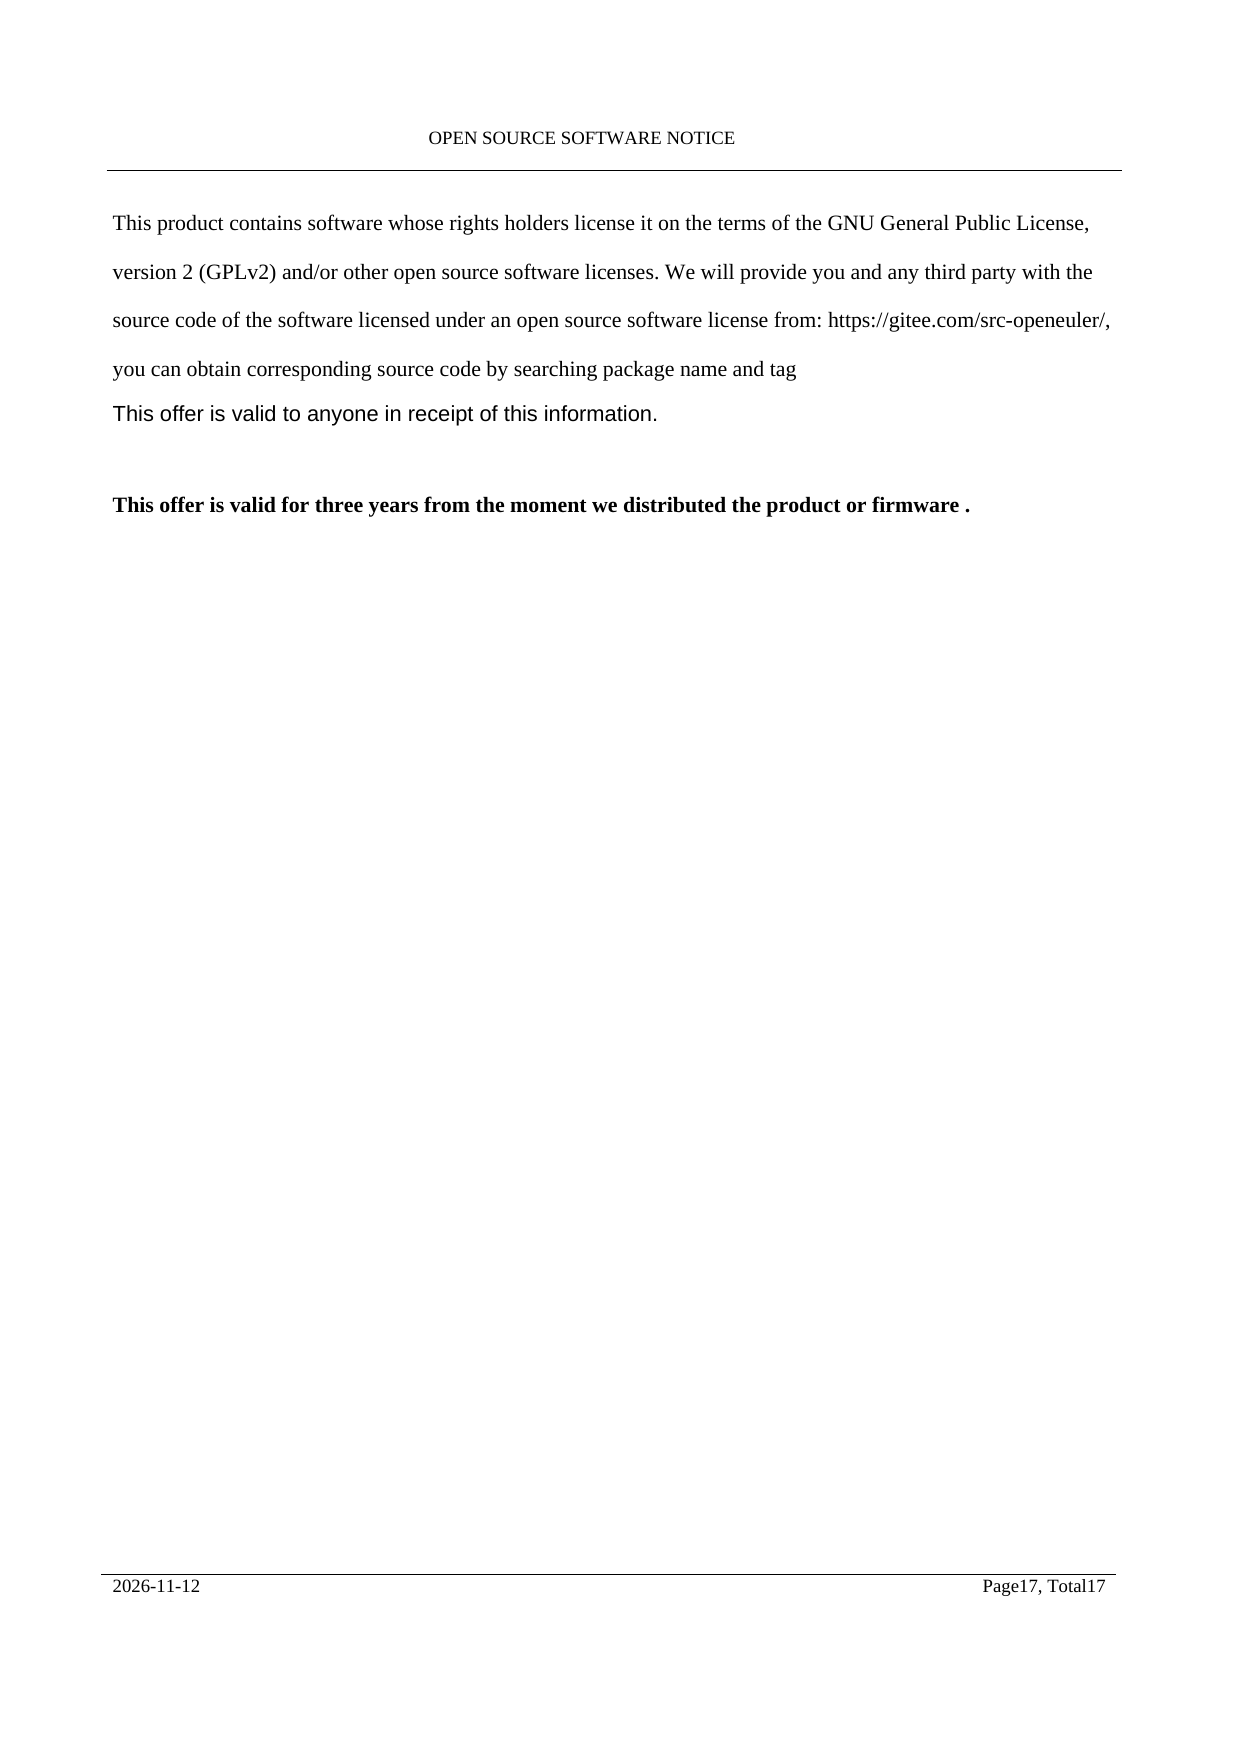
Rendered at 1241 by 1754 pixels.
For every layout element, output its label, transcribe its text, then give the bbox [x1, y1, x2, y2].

text This offer is valid for three years from the moment we distributed the product or firmware . [112, 488, 1128, 520]
text This offer is valid to anyone in receipt of this information. [112, 398, 1128, 430]
text This product contains software whose rights holders license it on the terms of the GNU General Public License, version 2 (GPLv2) and/or other open source software licenses. We will provide you and any third party with the source code of the software licensed under an open source software license from: https://gitee.com/src-openeuler/, you can obtain corresponding source code by searching package name and tag [112, 206, 1128, 385]
